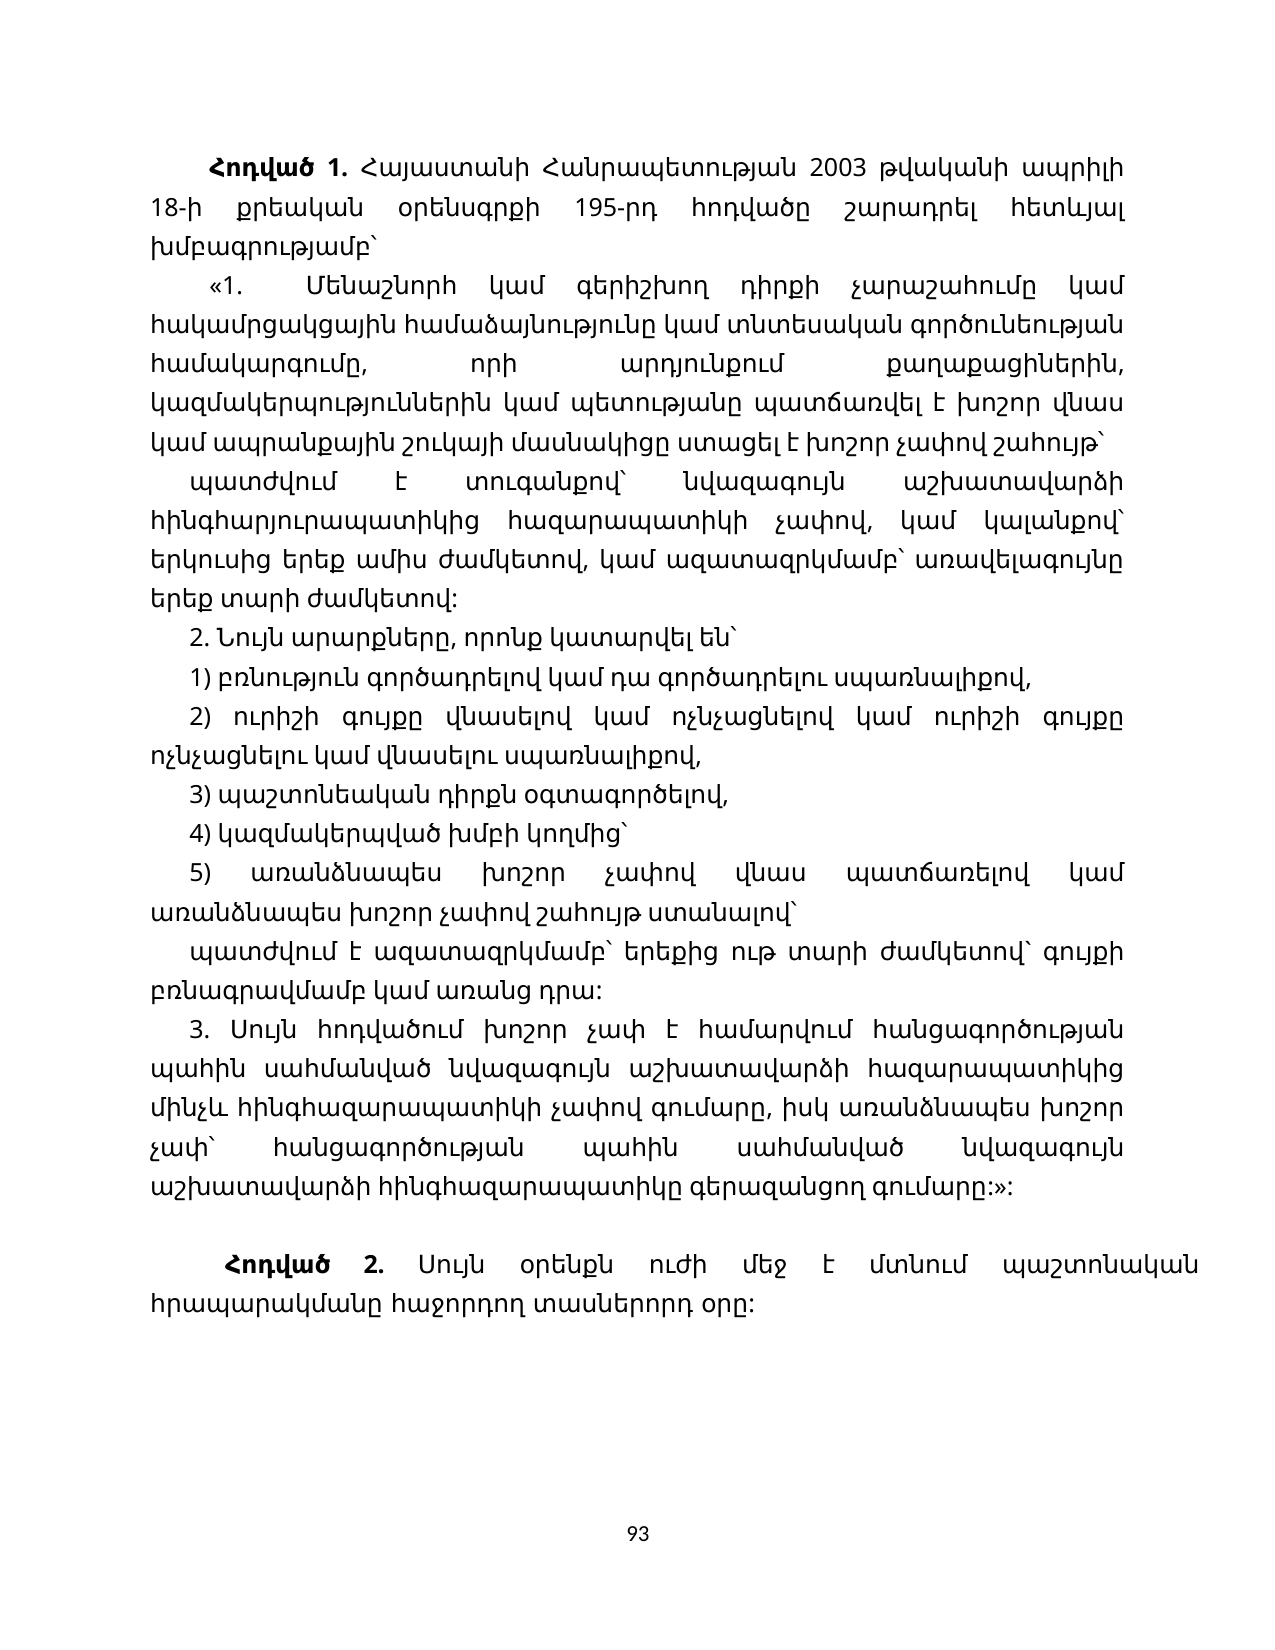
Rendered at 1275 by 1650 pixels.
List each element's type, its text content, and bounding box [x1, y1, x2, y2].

text 3) պաշտոնեական դիրքն օգտագործելով, [150, 777, 1125, 811]
text 2. Նույն արարքները, որոնք կատարվել են՝ [150, 620, 1125, 654]
text պատժվում է տուգանքով՝ նվազագույն աշխատավարձի հինգհարյուրապատիկից հազարապատիկի չափով, կամ կալանքով՝ երկուսից երեք ամիս ժամկետով, կամ ազատազրկմամբ՝ առավելագույնը երեք տարի ժամկետով: [150, 463, 1125, 615]
text պատժվում է ազատազրկմամբ՝ երեքից ութ տարի ժամկետով` գույքի բռնագրավմամբ կամ առանց դրա: [150, 933, 1125, 1007]
text 4) կազմակերպված խմբի կողմից՝ [150, 816, 1125, 850]
text Հոդված 1. Հայաստանի Հանրապետության 2003 թվականի ապրիլի 18-ի քրեական օրենսգրքի 195-րդ հոդվածը շարադրել հետևյալ խմբագրությամբ՝ [150, 150, 1125, 262]
text 3. Սույն հոդվածում խոշոր չափ է համարվում հանցագործության պահին սահմանված նվազագույն աշխատավարձի հազարապատիկից մինչև հինգհազարապատիկի չափով գումարը, իսկ առանձնապես խոշոր չափ՝ հանցագործության պահին սահմանված նվազագույն աշխատավարձի հինգհազարապատիկը գերազանցող գումարը:»: [150, 1012, 1125, 1202]
text 5) առանձնապես խոշոր չափով վնաս պատճառելով կամ առանձնապես խոշոր չափով շահույթ ստանալով՝ [150, 855, 1125, 928]
text «1. Մենաշնորհ կամ գերիշխող դիրքի չարաշահումը կամ հակամրցակցային համաձայնությունը կամ տնտեսական գործունեության համակարգումը, որի արդյունքում քաղաքացիներին, կազմակերպություններին կամ պետությանը պատճառվել է խոշոր վնաս կամ ապրանքային շուկայի մասնակիցը ստացել է խոշոր չափով շահույթ՝ [150, 267, 1125, 458]
text 1) բռնություն գործադրելով կամ դա գործադրելու սպառնալիքով, [150, 659, 1125, 693]
text Հոդված 2. Սույն օրենքն ուժի մեջ է մտնում պաշտոնական հրապարակմանը հաջորդող տասներորդ օրը: [150, 1247, 1200, 1320]
text 2) ուրիշի գույքը վնասելով կամ ոչնչացնելով կամ ուրիշի գույքը ոչնչացնելու կամ վնասելու սպառնալիքով, [150, 698, 1125, 772]
